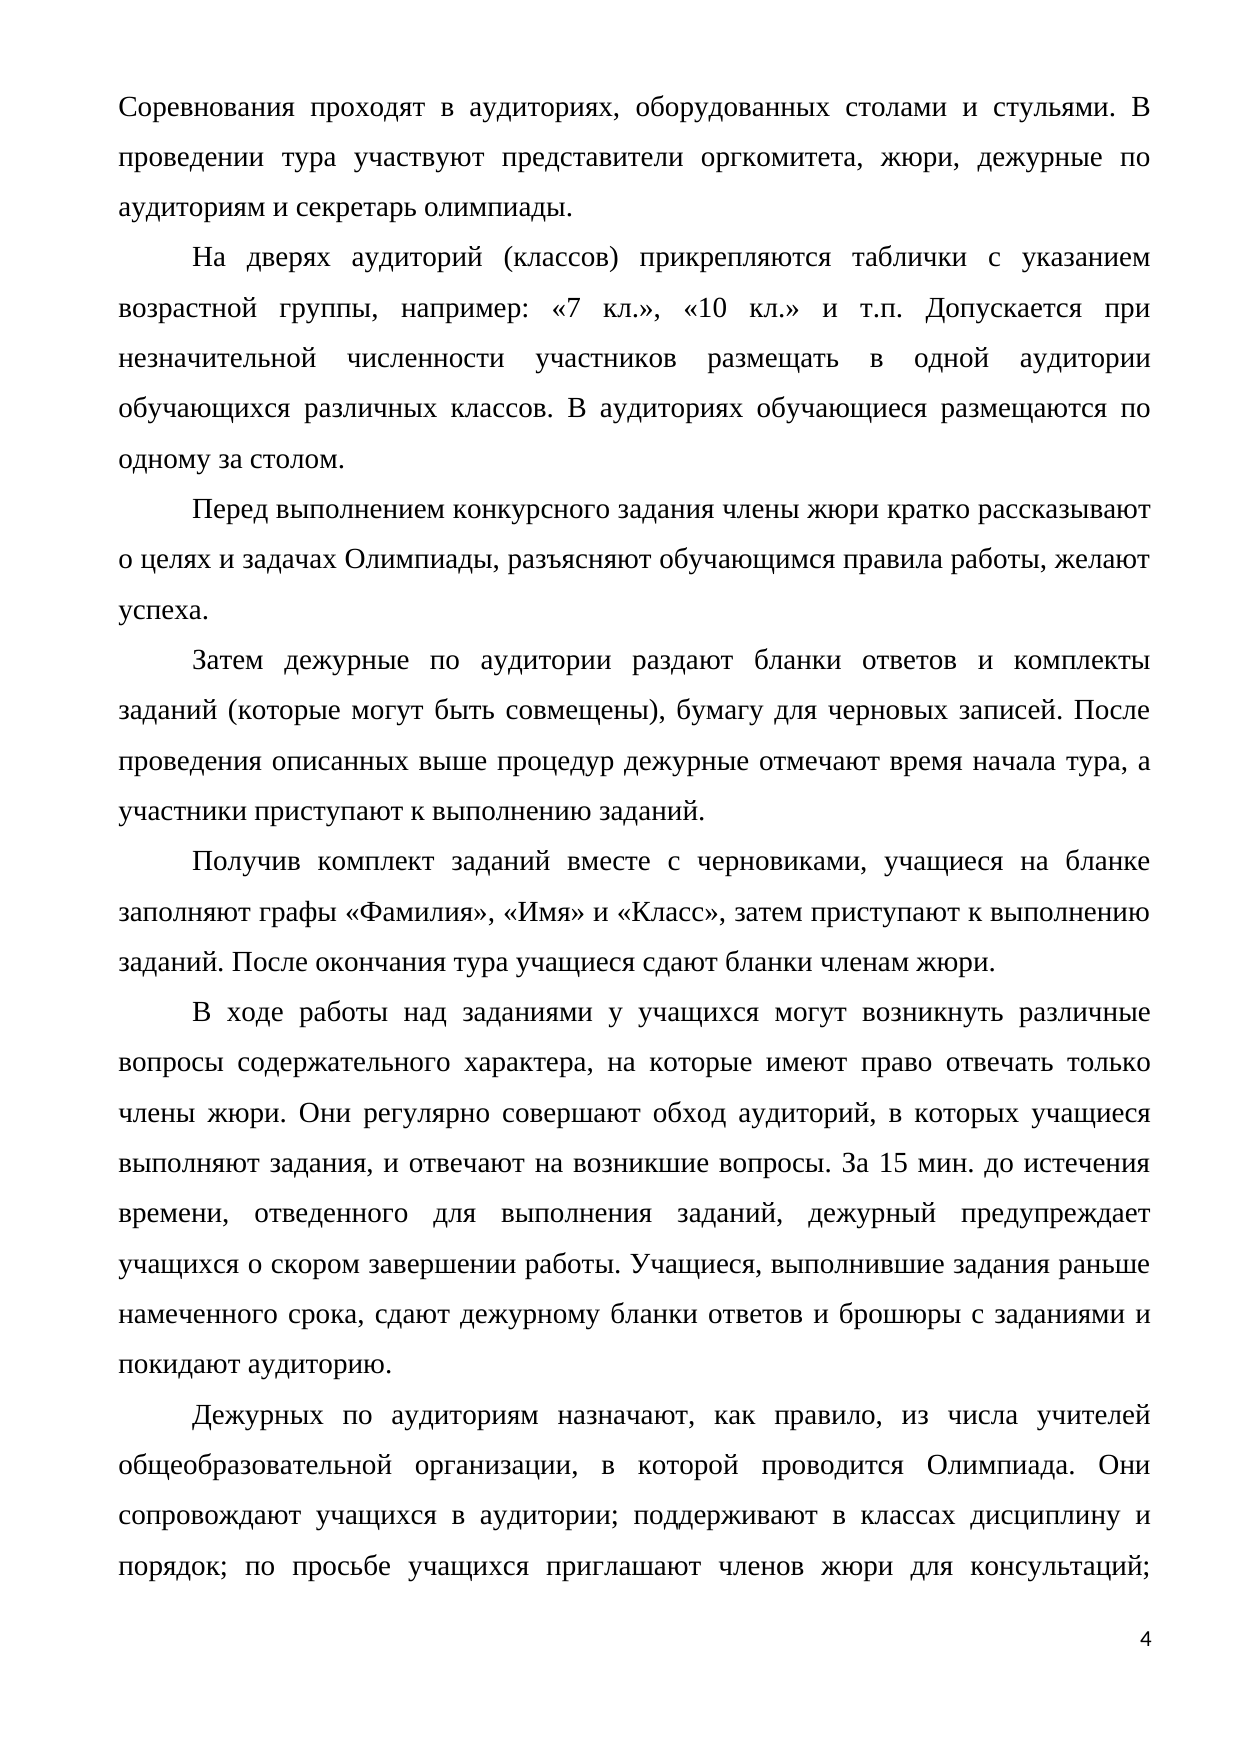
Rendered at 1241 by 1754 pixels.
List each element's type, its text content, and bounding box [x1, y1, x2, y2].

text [118, 1397, 1152, 1581]
text Перед выполнением конкурсного задания члены жюри кратко рассказывают о целях и задачах Олимпиады, разъясняют обучающимся правила работы, желают успеха. [118, 491, 1152, 625]
text Получив комплект заданий вместе с черновиками, учащиеся на бланке заполняют графы «Фамилия», «Имя» и «Класс», затем приступают к выполнению заданий. После окончания тура учащиеся сдают бланки членам жюри. [118, 843, 1152, 977]
text На дверях аудиторий (классов) прикрепляются таблички с указанием возрастной группы, например: «7 кл.», «10 кл.» и т.п. Допускается при незначительной численности участников размещать в одной аудитории обучающихся различных классов. В аудиториях обучающиеся размещаются по одному за столом. [118, 239, 1152, 474]
text Затем дежурные по аудитории раздают бланки ответов и комплекты заданий (которые могут быть совмещены), бумагу для черновых записей. После проведения описанных выше процедур дежурные отмечают время начала тура, а участники приступают к выполнению заданий. [118, 642, 1152, 827]
text Соревнования проходят в аудиториях, оборудованных столами и стульями. В проведении тура участвуют представители оргкомитета, жюри, дежурные по аудиториям и секретарь олимпиады. [118, 89, 1152, 223]
text В ходе работы над заданиями у учащихся могут возникнуть различные вопросы содержательного характера, на которые имеют право отвечать только члены жюри. Они регулярно совершают обход аудиторий, в которых учащиеся выполняют задания, и отвечают на возникшие вопросы. За 15 мин. до истечения времени, отведенного для выполнения заданий, дежурный предупреждает учащихся о скором завершении работы. Учащиеся, выполнившие задания раньше намеченного срока, сдают дежурному бланки ответов и брошюры с заданиями и покидают аудиторию. [118, 994, 1152, 1380]
